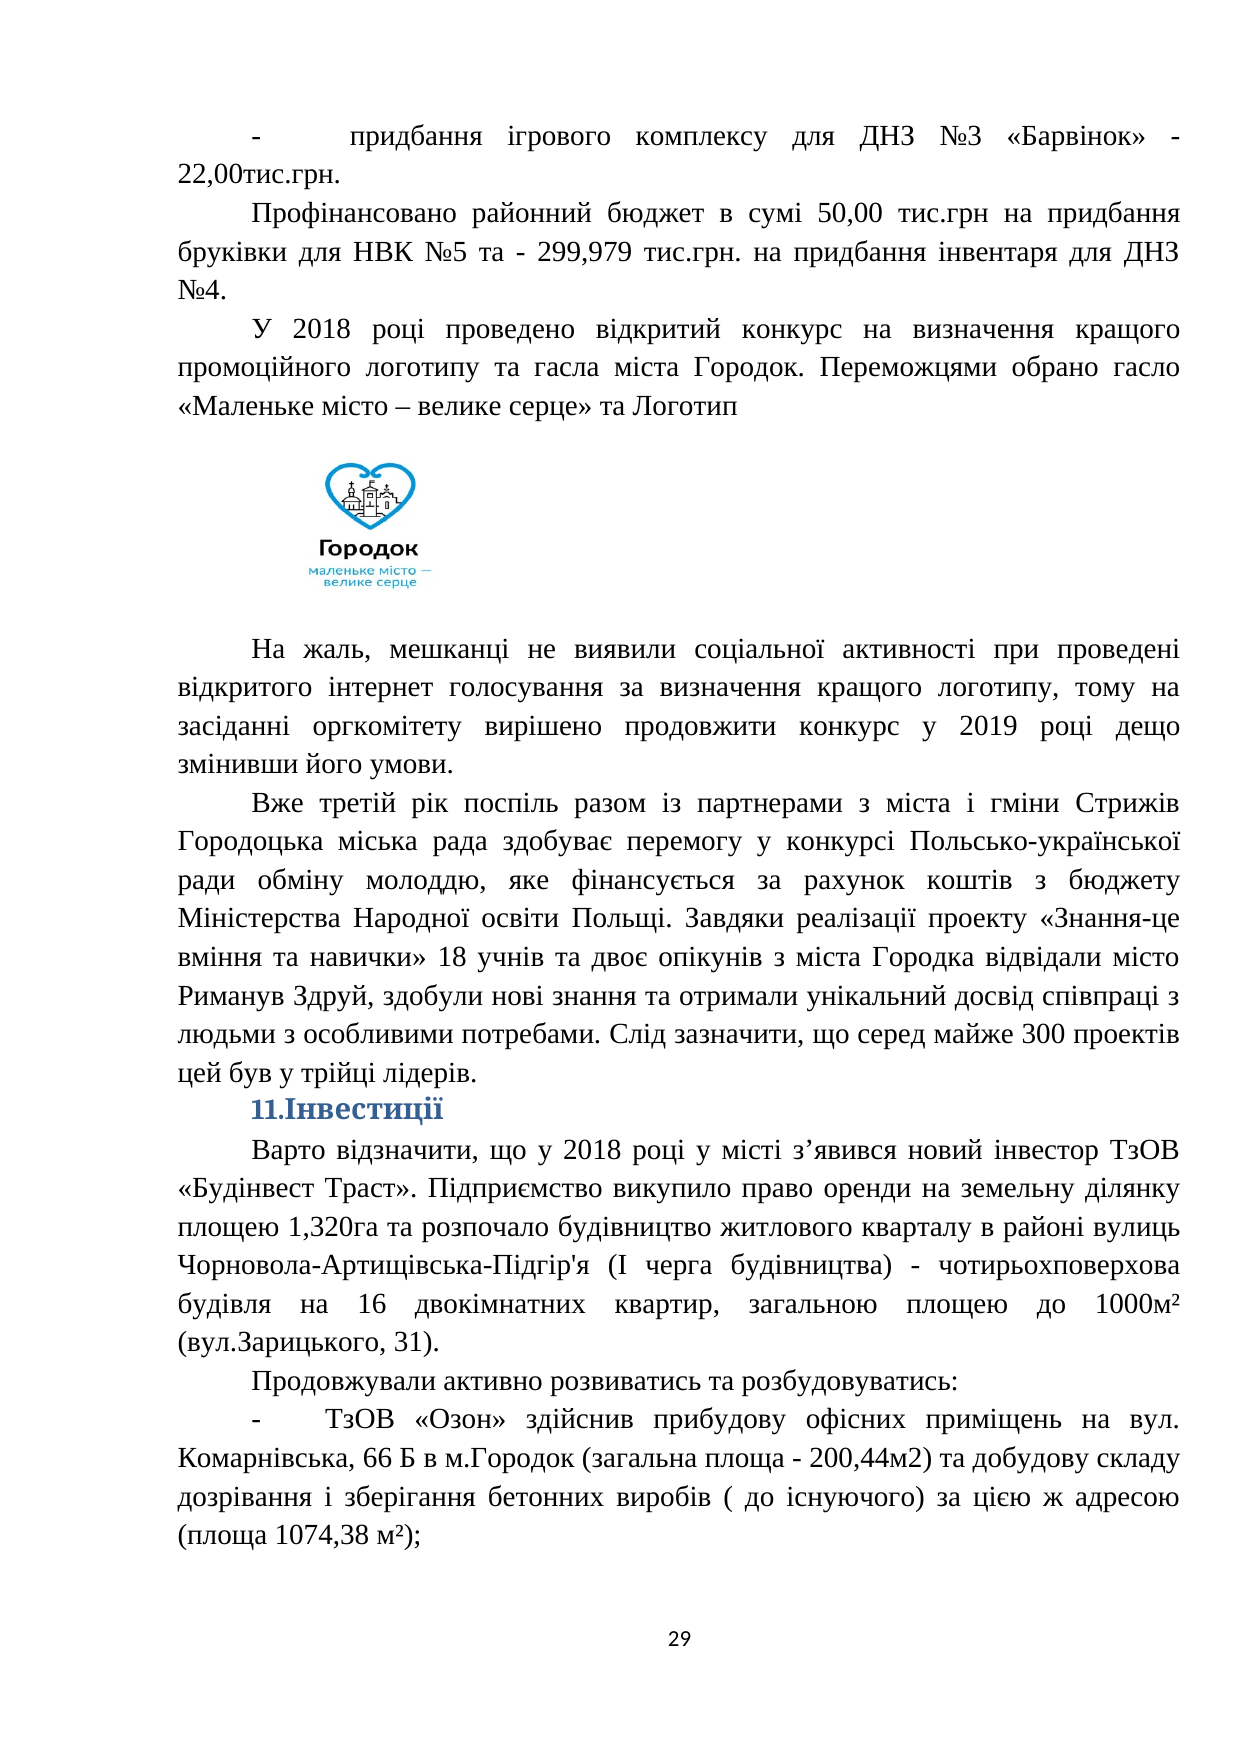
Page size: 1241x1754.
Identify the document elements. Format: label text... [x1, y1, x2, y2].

text Продовжували активно розвиватись та розбудовуватись: [177, 1363, 1181, 1397]
text У 2018 році проведено відкритий конкурс на визначення кращого промоційного логотипу та гасла міста Городок. Переможцями обрано гасло «Маленьке місто – велике серце» та Логотип [177, 311, 1181, 421]
text - придбання ігрового комплексу для ДНЗ №3 «Барвінок» - 22,00тис.грн. [177, 118, 1181, 190]
title Вже третій рік поспіль разом із партнерами з міста і гміни Стрижів Городоцька міська рада здобуває перемогу у конкурсі Польсько-української ради обміну молоддю, яке фінансується за рахунок коштів з бюджету Міністерства Народної освіти Польщі. Завдяки реалізації проекту «Знання-це вміння та навички» 18 учнів та двоє опікунів з міста Городка відвідали місто Риманув Здруй, здобули нові знання та отримали унікальний досвід співпраці з людьми з особливими потребами. Слід зазначити, що серед майже 300 проектів цей був у трійці лідерів. [177, 785, 1181, 1088]
list На жаль, мешканці не виявили соціальної активності при проведені відкритого інтернет голосування за визначення кращого логотипу, тому на засіданні оргкомітету вирішено продовжити конкурс у 2019 році дещо змінивши його умови. [177, 631, 1181, 780]
picture [251, 426, 489, 627]
text Профінансовано районний бюджет в сумі 50,00 тис.грн на придбання бруківки для НВК №5 та - 299,979 тис.грн. на придбання інвентаря для ДНЗ №4. [177, 195, 1181, 306]
list ТзОВ «Озон» здійснив прибудову офісних приміщень на вул. Комарнівська, 66 Б в м.Городок (загальна площа - 200,44м2) та добудову складу дозрівання і зберігання бетонних виробів ( до існуючого) за цією ж адресою (площа 1074,38 м²); [177, 1402, 1181, 1551]
subtitle 11.Інвестиції [251, 1093, 1181, 1127]
text Варто відзначити, що у 2018 році у місті з’явився новий інвестор ТзОВ «Будінвест Траст». Підприємство викупило право оренди на земельну ділянку площею 1,320га та розпочало будівництво житлового кварталу в районі вулиць Чорновола-Артищівська-Підгір'я (І черга будівництва) - чотирьохповерхова будівля на 16 двокімнатних квартир, загальною площею до 1000м² (вул.Зарицького, 31). [177, 1132, 1181, 1358]
